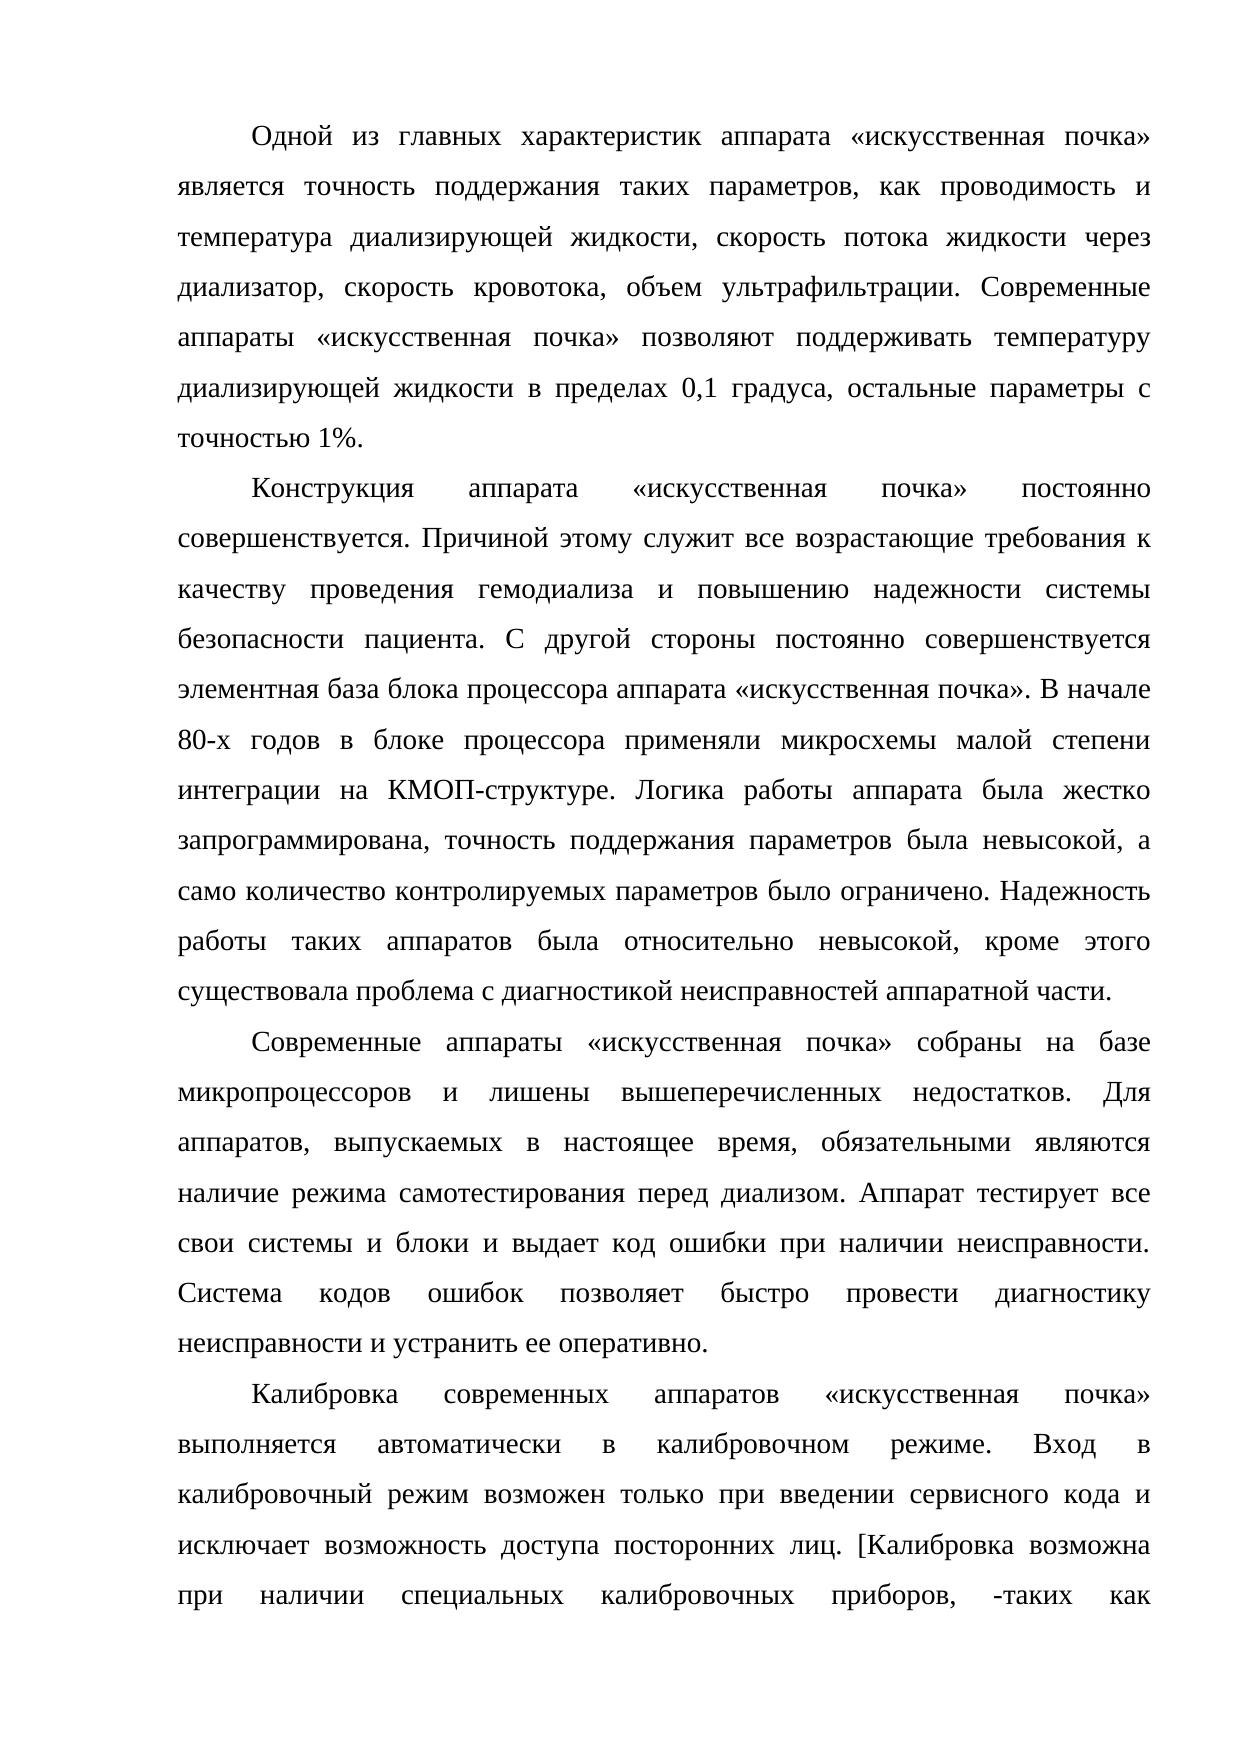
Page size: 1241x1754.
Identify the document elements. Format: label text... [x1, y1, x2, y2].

text Одной из главных характеристик аппарата «искусственная почка» является точность поддержания таких параметров, как проводимость и температура диализирующей жидкости, скорость потока жидкости через диализатор, скорость кровотока, объем ультрафильтрации. Современные аппараты «искусственная почка» позволяют поддерживать температуру диализирующей жидкости в пределах 0,1 градуса, остальные параметры с точностью 1%. [177, 118, 1152, 453]
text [177, 1376, 1152, 1611]
text Конструкция аппарата «искусственная почка» постоянно совершенствуется. Причиной этому служит все возрастающие требования к качеству проведения гемодиализа и повышению надежности системы безопасности пациента. С другой стороны постоянно совершенствуется элементная база блока процессора аппарата «искусственная почка». В начале 80-х годов в блоке процессора применяли микросхемы малой степени интеграции на КМОП-структуре. Логика работы аппарата была жестко запрограммирована, точность поддержания параметров была невысокой, а само количество контролируемых параметров было ограничено. Надежность работы таких аппаратов была относительно невысокой, кроме этого существовала проблема с диагностикой неисправностей аппаратной части. [177, 470, 1152, 1007]
text Современные аппараты «искусственная почка» собраны на базе микропроцессоров и лишены вышеперечисленных недостатков. Для аппаратов, выпускаемых в настоящее время, обязательными являются наличие режима самотестирования перед диализом. Аппарат тестирует все свои системы и блоки и выдает код ошибки при наличии неисправности. Система кодов ошибок позволяет быстро провести диагностику неисправности и устранить ее оперативно. [177, 1024, 1152, 1359]
